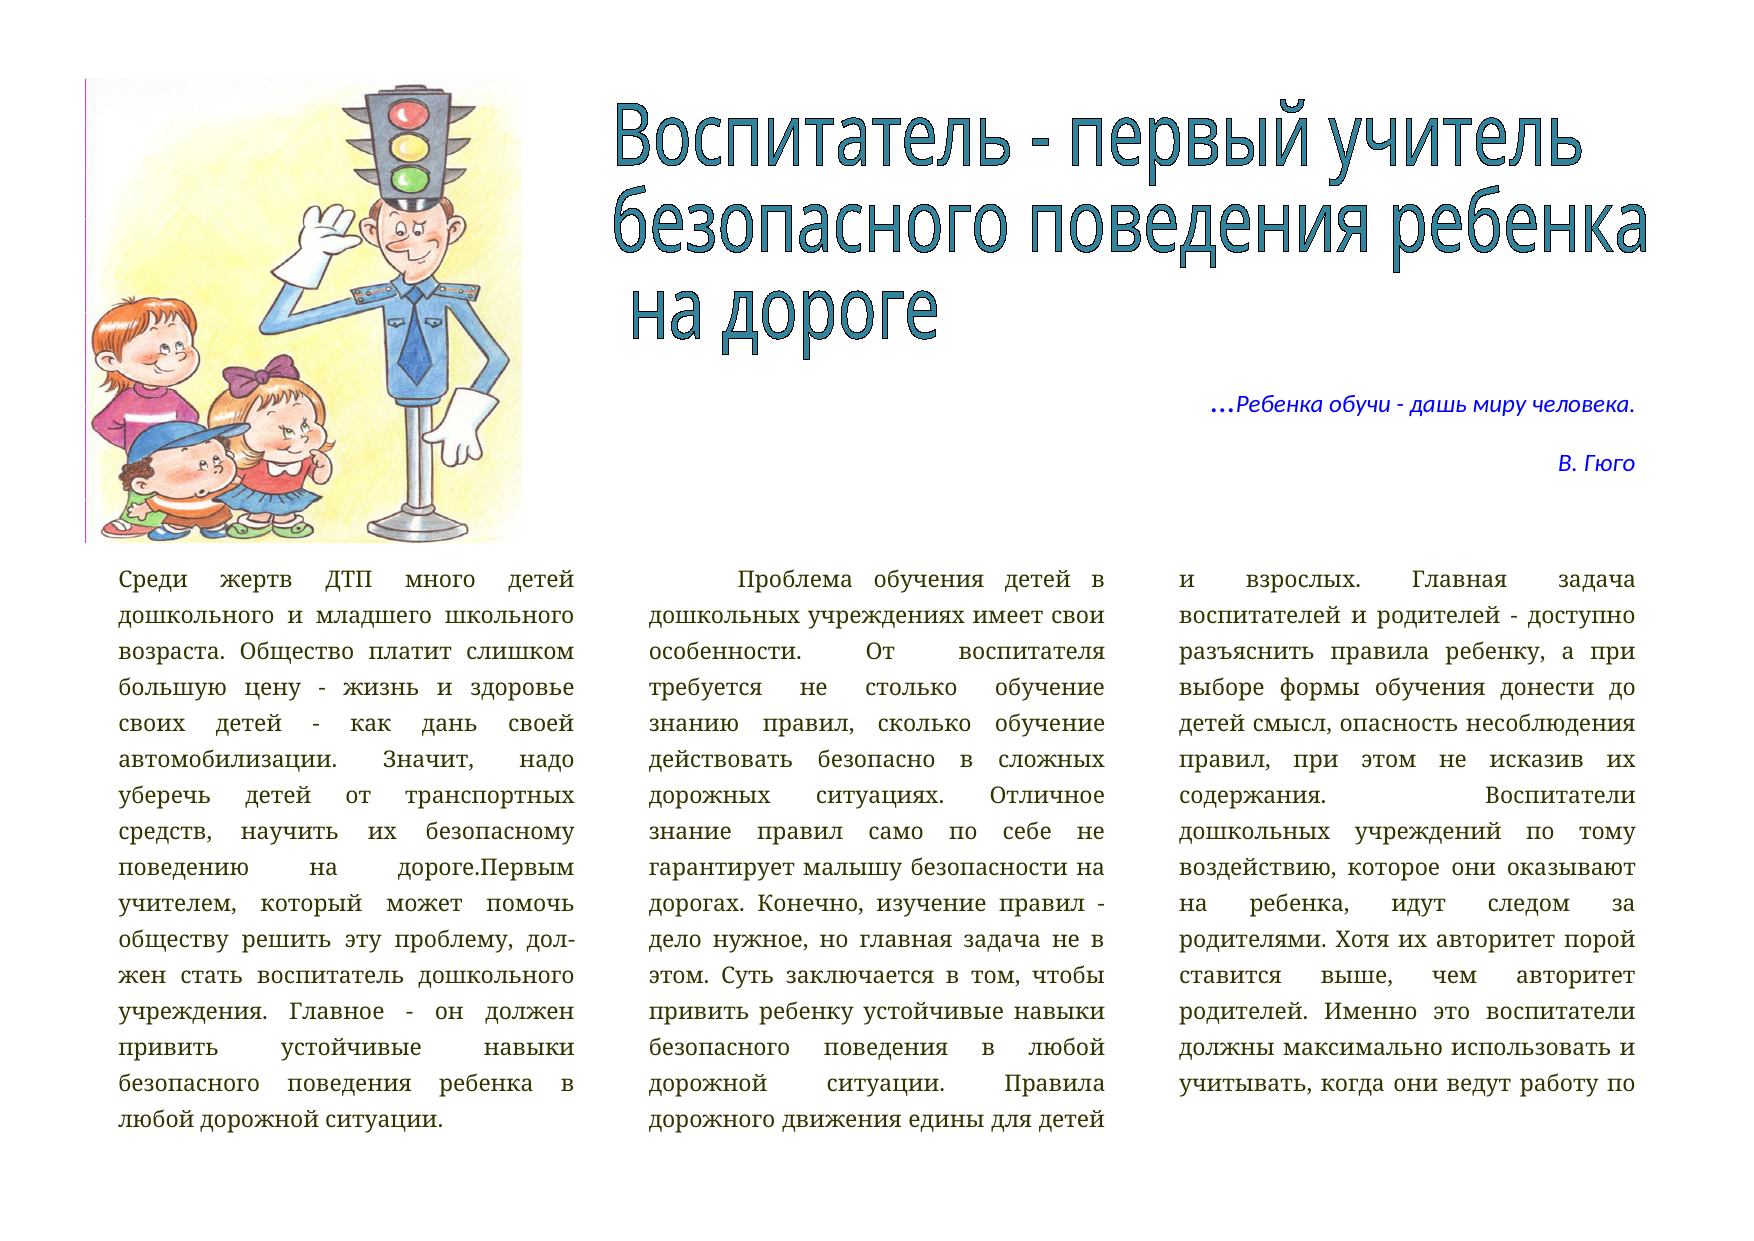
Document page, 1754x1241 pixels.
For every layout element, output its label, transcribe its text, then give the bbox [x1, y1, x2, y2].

text В. Гюго [522, 448, 1636, 478]
picture [85, 78, 522, 541]
text ...Ребенка обучи - дашь миру человека. [522, 380, 1636, 421]
text Среди жертв ДТП много детей дошкольного и младшего школьного возраста. Общество платит слишком большую цену - жизнь и здоровье своих детей - как дань своей автомобилизации. Значит, надо уберечь детей от транспортных средств, научить их безопасному поведению на дороге.Первым учителем, который может помочь обществу решить эту проблему, должен стать воспитатель дошкольного учреждения. Главное - он должен привить устойчивые навыки безопасного поведения ребенка в любой дорожной ситуации. [118, 563, 575, 1134]
